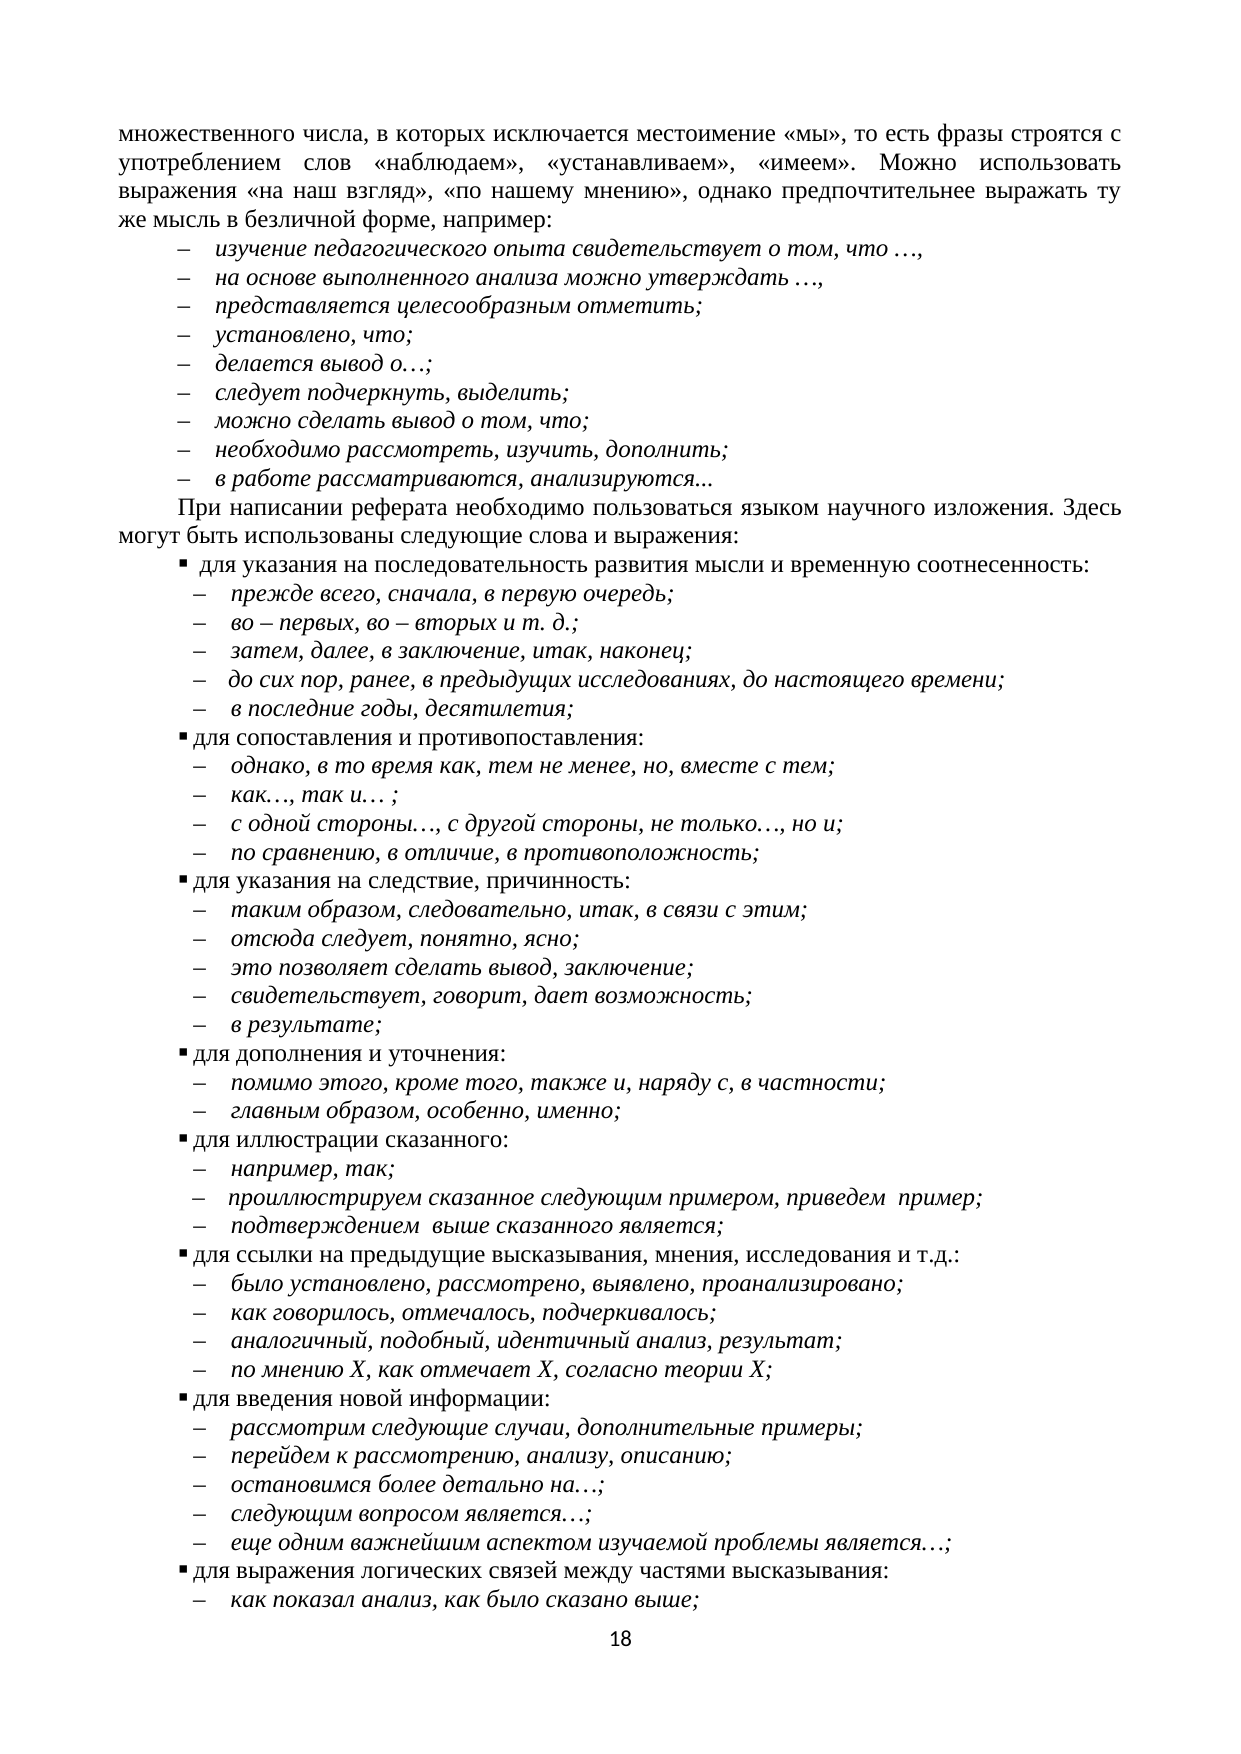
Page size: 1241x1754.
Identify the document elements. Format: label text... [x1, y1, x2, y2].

list однако, в то время как, тем не менее, но, вместе с тем; [193, 751, 1122, 779]
list таким образом, следовательно, итак, в связи с этим; [193, 894, 1122, 923]
list следует подчеркнуть, выделить; [177, 377, 1122, 406]
list было установлено, рассмотрено, выявлено, проанализировано; [193, 1268, 1122, 1297]
list аналогичный, подобный, идентичный анализ, результат; [193, 1326, 1122, 1354]
list до сих пор, ранее, в предыдущих исследованиях, до настоящего времени; [118, 664, 1122, 693]
list подтверждением выше сказанного является; [193, 1211, 1122, 1239]
list как показал анализ, как было сказано выше; [193, 1584, 1122, 1613]
list представляется целесообразным отметить; [177, 291, 1122, 319]
list для иллюстрации сказанного: [177, 1124, 1122, 1153]
list можно сделать вывод о том, что; [177, 406, 1122, 434]
list для введения новой информации: [177, 1383, 1122, 1412]
list затем, далее, в заключение, итак, наконец; [193, 636, 1122, 664]
list для выражения логических связей между частями высказывания: [177, 1556, 1122, 1584]
list проиллюстрируем сказанное следующим примером, приведем пример; [118, 1182, 1122, 1211]
text При написании реферата необходимо пользоваться языком научного изложения. Здесь могут быть использованы следующие слова и выражения: [118, 492, 1122, 549]
list прежде всего, сначала, в первую очередь; [193, 578, 1122, 607]
list по мнению Х, как отмечает Х, согласно теории Х; [193, 1354, 1122, 1383]
list как…, так и… ; [193, 779, 1122, 808]
list для дополнения и уточнения: [177, 1038, 1122, 1067]
list необходимо рассмотреть, изучить, дополнить; [177, 434, 1122, 463]
list это позволяет сделать вывод, заключение; [193, 952, 1122, 981]
list остановимся более детально на…; [193, 1469, 1122, 1498]
list установлено, что; [177, 319, 1122, 348]
list перейдем к рассмотрению, анализу, описанию; [193, 1441, 1122, 1469]
list во – первых, во – вторых и т. д.; [193, 607, 1122, 636]
list для ссылки на предыдущие высказывания, мнения, исследования и т.д.: [177, 1239, 1122, 1268]
list по сравнению, в отличие, в противоположность; [193, 837, 1122, 866]
list в последние годы, десятилетия; [193, 693, 1122, 722]
list на основе выполненного анализа можно утверждать …, [177, 262, 1122, 291]
list например, так; [193, 1153, 1122, 1182]
list изучение педагогического опыта свидетельствует о том, что …, [177, 233, 1122, 262]
list делается вывод о…; [177, 348, 1122, 377]
list для указания на последовательность развития мысли и временную соотнесенность: [118, 549, 1122, 578]
list рассмотрим следующие случаи, дополнительные примеры; [193, 1412, 1122, 1441]
list в работе рассматриваются, анализируются... [177, 463, 1122, 492]
list следующим вопросом является…; [193, 1498, 1122, 1527]
list для указания на следствие, причинность: [177, 866, 1122, 894]
list главным образом, особенно, именно; [193, 1096, 1122, 1124]
list в результате; [193, 1009, 1122, 1038]
list как говорилось, отмечалось, подчеркивалось; [193, 1297, 1122, 1326]
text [118, 118, 1122, 233]
list еще одним важнейшим аспектом изучаемой проблемы является…; [193, 1527, 1122, 1556]
list помимо этого, кроме того, также и, наряду с, в частности; [193, 1067, 1122, 1096]
list для сопоставления и противопоставления: [177, 722, 1122, 751]
list свидетельствует, говорит, дает возможность; [193, 981, 1122, 1009]
list отсюда следует, понятно, ясно; [193, 923, 1122, 952]
list с одной стороны…, с другой стороны, не только…, но и; [193, 808, 1122, 837]
